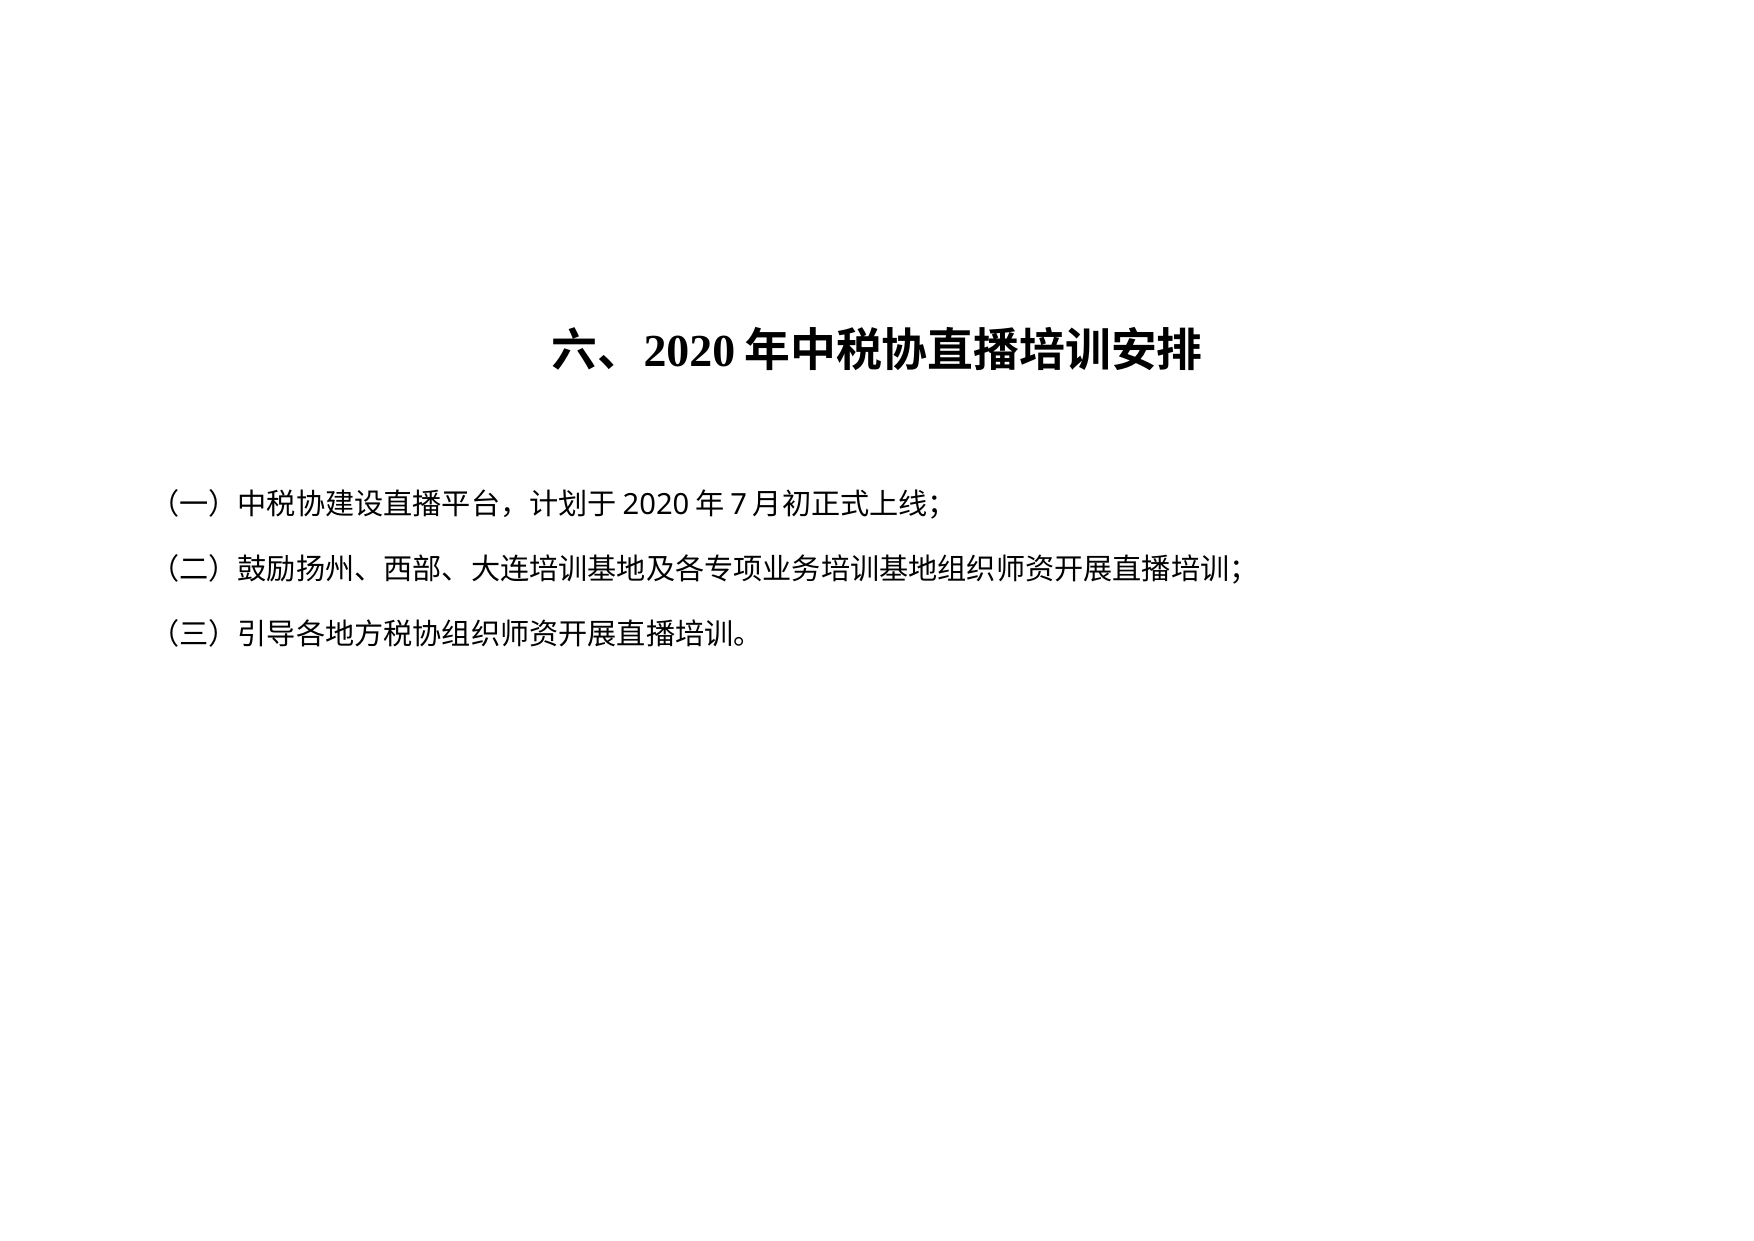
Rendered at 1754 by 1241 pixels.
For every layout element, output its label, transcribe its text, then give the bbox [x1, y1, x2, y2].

text （一）中税协建设直播平台，计划于2020年7月初正式上线； [150, 469, 1604, 534]
subtitle 六、2020年中税协直播培训安排 [150, 298, 1604, 396]
text （二）鼓励扬州、西部、大连培训基地及各专项业务培训基地组织师资开展直播培训； [150, 534, 1604, 599]
text （三）引导各地方税协组织师资开展直播培训。 [150, 599, 1604, 664]
